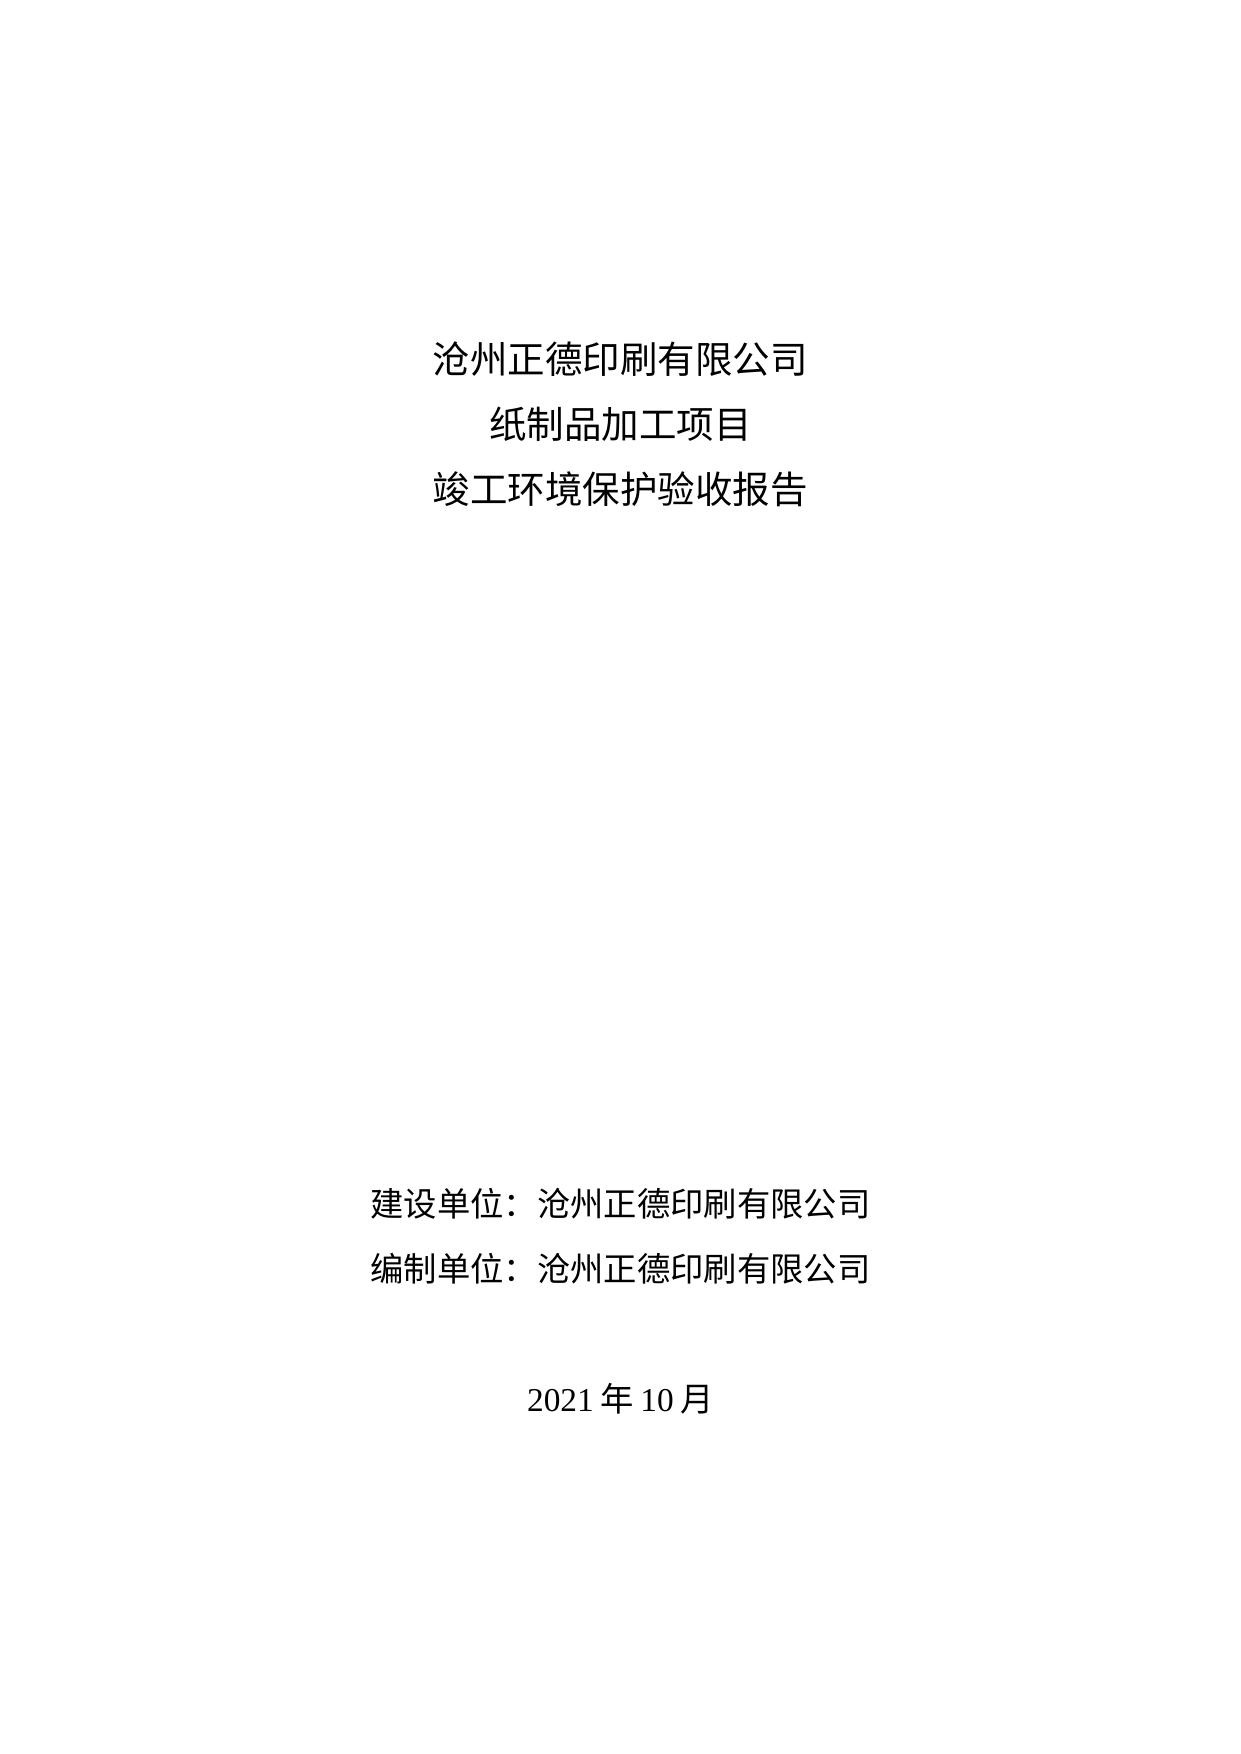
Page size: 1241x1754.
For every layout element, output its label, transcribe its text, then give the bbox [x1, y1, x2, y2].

text 建设单位：沧州正德印刷有限公司 [187, 1169, 1053, 1234]
text 纸制品加工项目 [187, 389, 1053, 454]
text 沧州正德印刷有限公司 [187, 324, 1053, 389]
text 竣工环境保护验收报告 [187, 454, 1053, 519]
text 编制单位：沧州正德印刷有限公司 [187, 1234, 1053, 1299]
text 2021年10月 [187, 1364, 1053, 1429]
